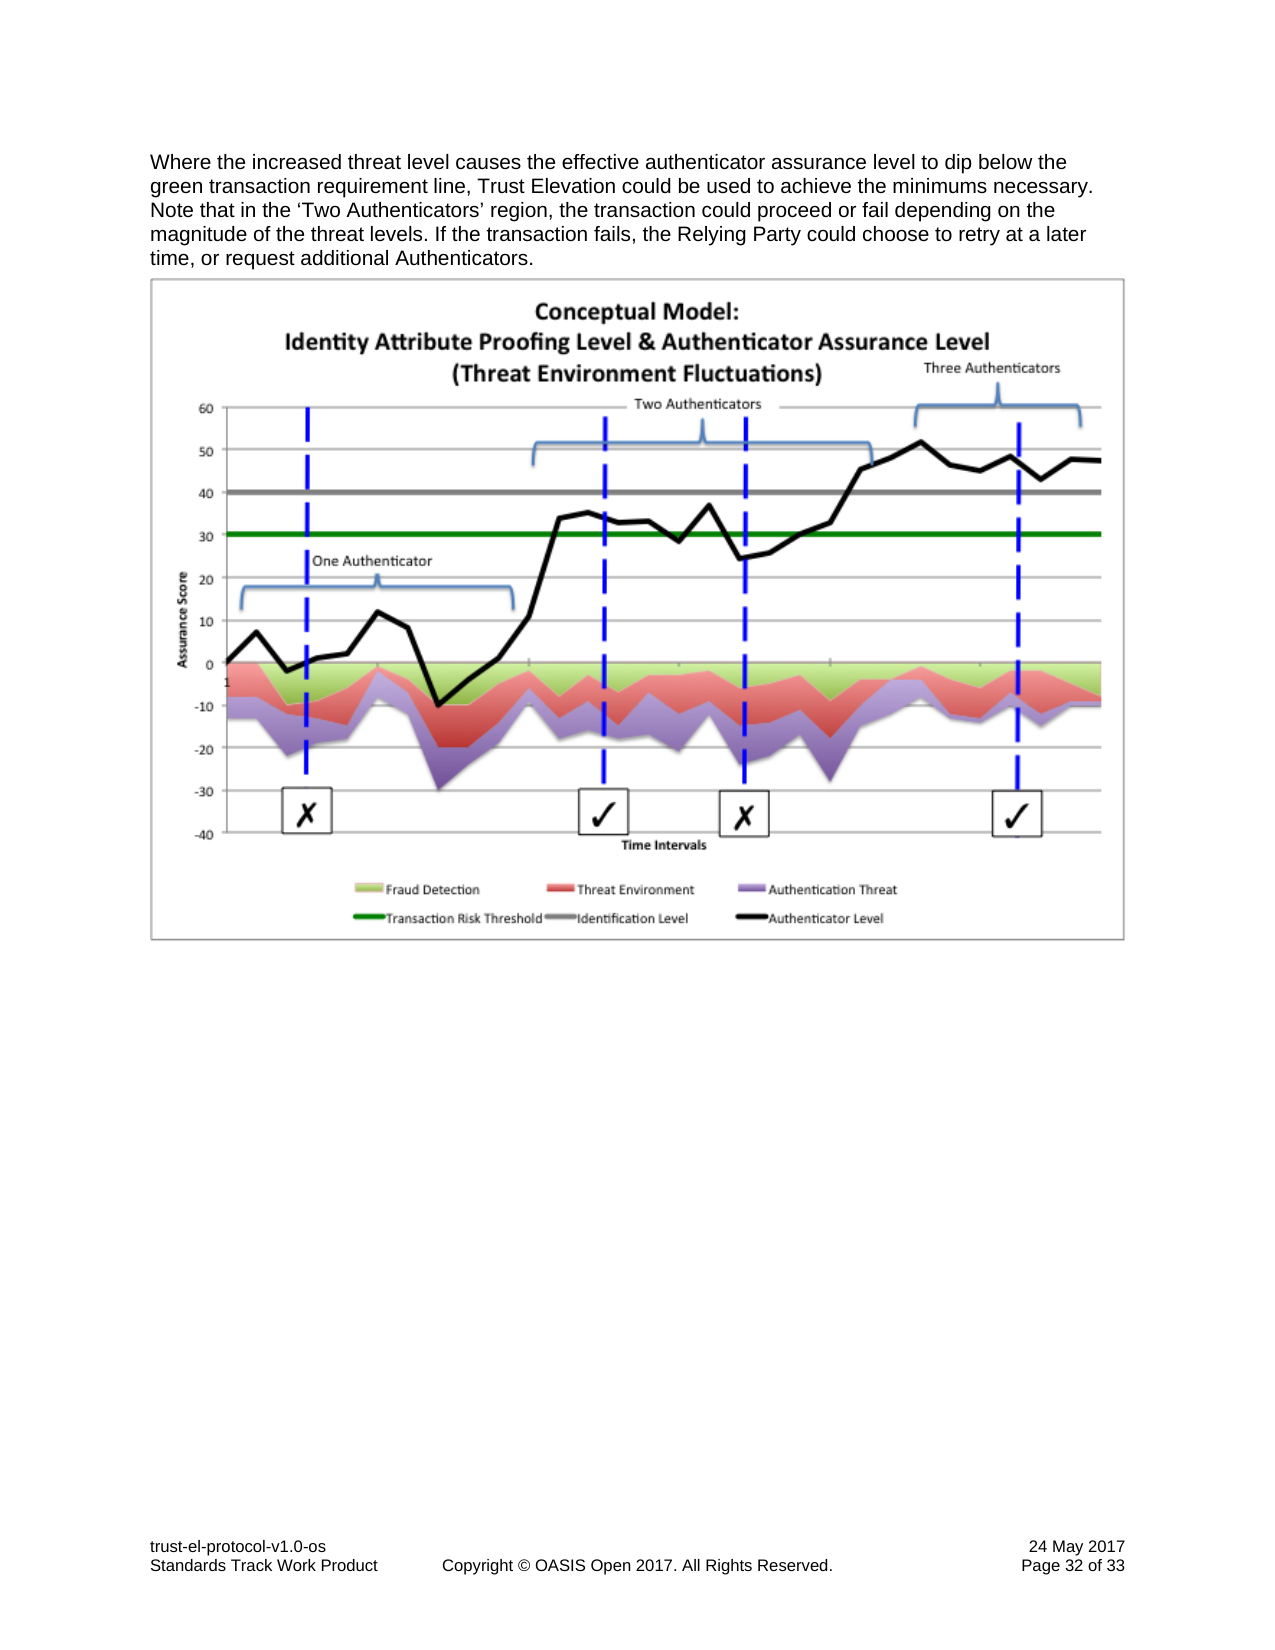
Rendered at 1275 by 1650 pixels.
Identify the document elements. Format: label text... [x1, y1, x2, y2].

text Where the increased threat level causes the effective authenticator assurance level to dip below the green transaction requirement line, Trust Elevation could be used to achieve the minimums necessary. Note that in the ‘Two Authenticators’ region, the transaction could proceed or fail depending on the magnitude of the threat levels. If the transaction fails, the Relying Party could choose to retry at a later time, or request additional Authenticators. [150, 150, 1125, 270]
picture [150, 278, 1125, 942]
